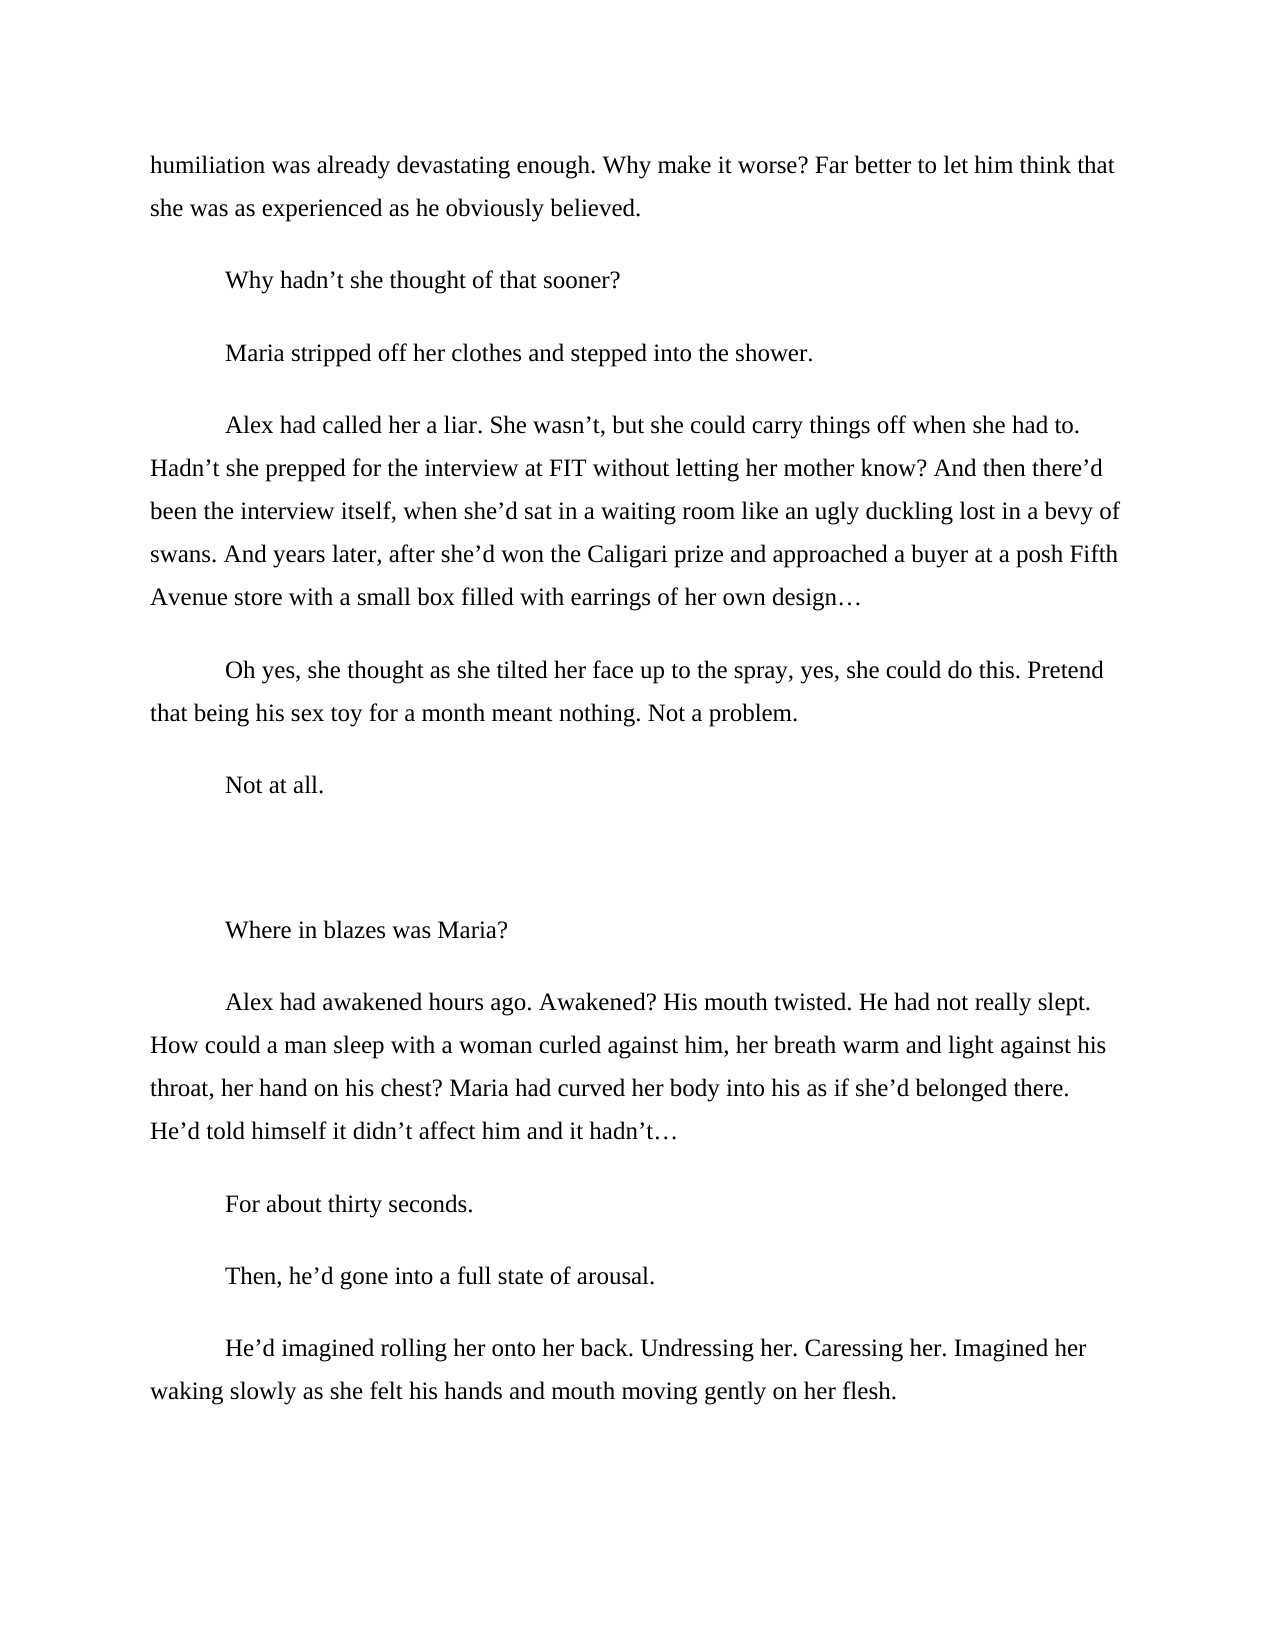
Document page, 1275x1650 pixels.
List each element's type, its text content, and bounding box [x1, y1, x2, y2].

text Maria stripped off her clothes and stepped into the shower. [150, 338, 1125, 366]
text Not at all. [150, 770, 1125, 799]
text Alex had awakened hours ago. Awakened? His mouth twisted. He had not really slept. How could a man sleep with a woman curled against him, her breath warm and light against his throat, her hand on his chest? Maria had curved her body into his as if she’d belonged there. He’d told himself it didn’t affect him and it hadn’t… [150, 987, 1125, 1145]
text He’d imagined rolling her onto her back. Undressing her. Caressing her. Imagined her waking slowly as she felt his hands and mouth moving gently on her flesh. [150, 1333, 1125, 1405]
text Where in blazes was Maria? [150, 915, 1125, 943]
text Why hadn’t she thought of that sooner? [150, 265, 1125, 294]
text For about thirty seconds. [150, 1189, 1125, 1217]
text Then, he’d gone into a full state of arousal. [150, 1261, 1125, 1290]
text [150, 150, 1125, 222]
text Oh yes, she thought as she tilted her face up to the spray, yes, she could do this. Pretend that being his sex toy for a month meant nothing. Not a problem. [150, 655, 1125, 727]
text Alex had called her a liar. She wasn’t, but she could carry things off when she had to. Hadn’t she prepped for the interview at FIT without letting her mother know? And then there’d been the interview itself, when she’d sat in a waiting room like an ugly duckling lost in a bevy of swans. And years later, after she’d won the Caligari prize and approached a buyer at a posh Fifth Avenue store with a small box filled with earrings of her own design… [150, 410, 1125, 611]
